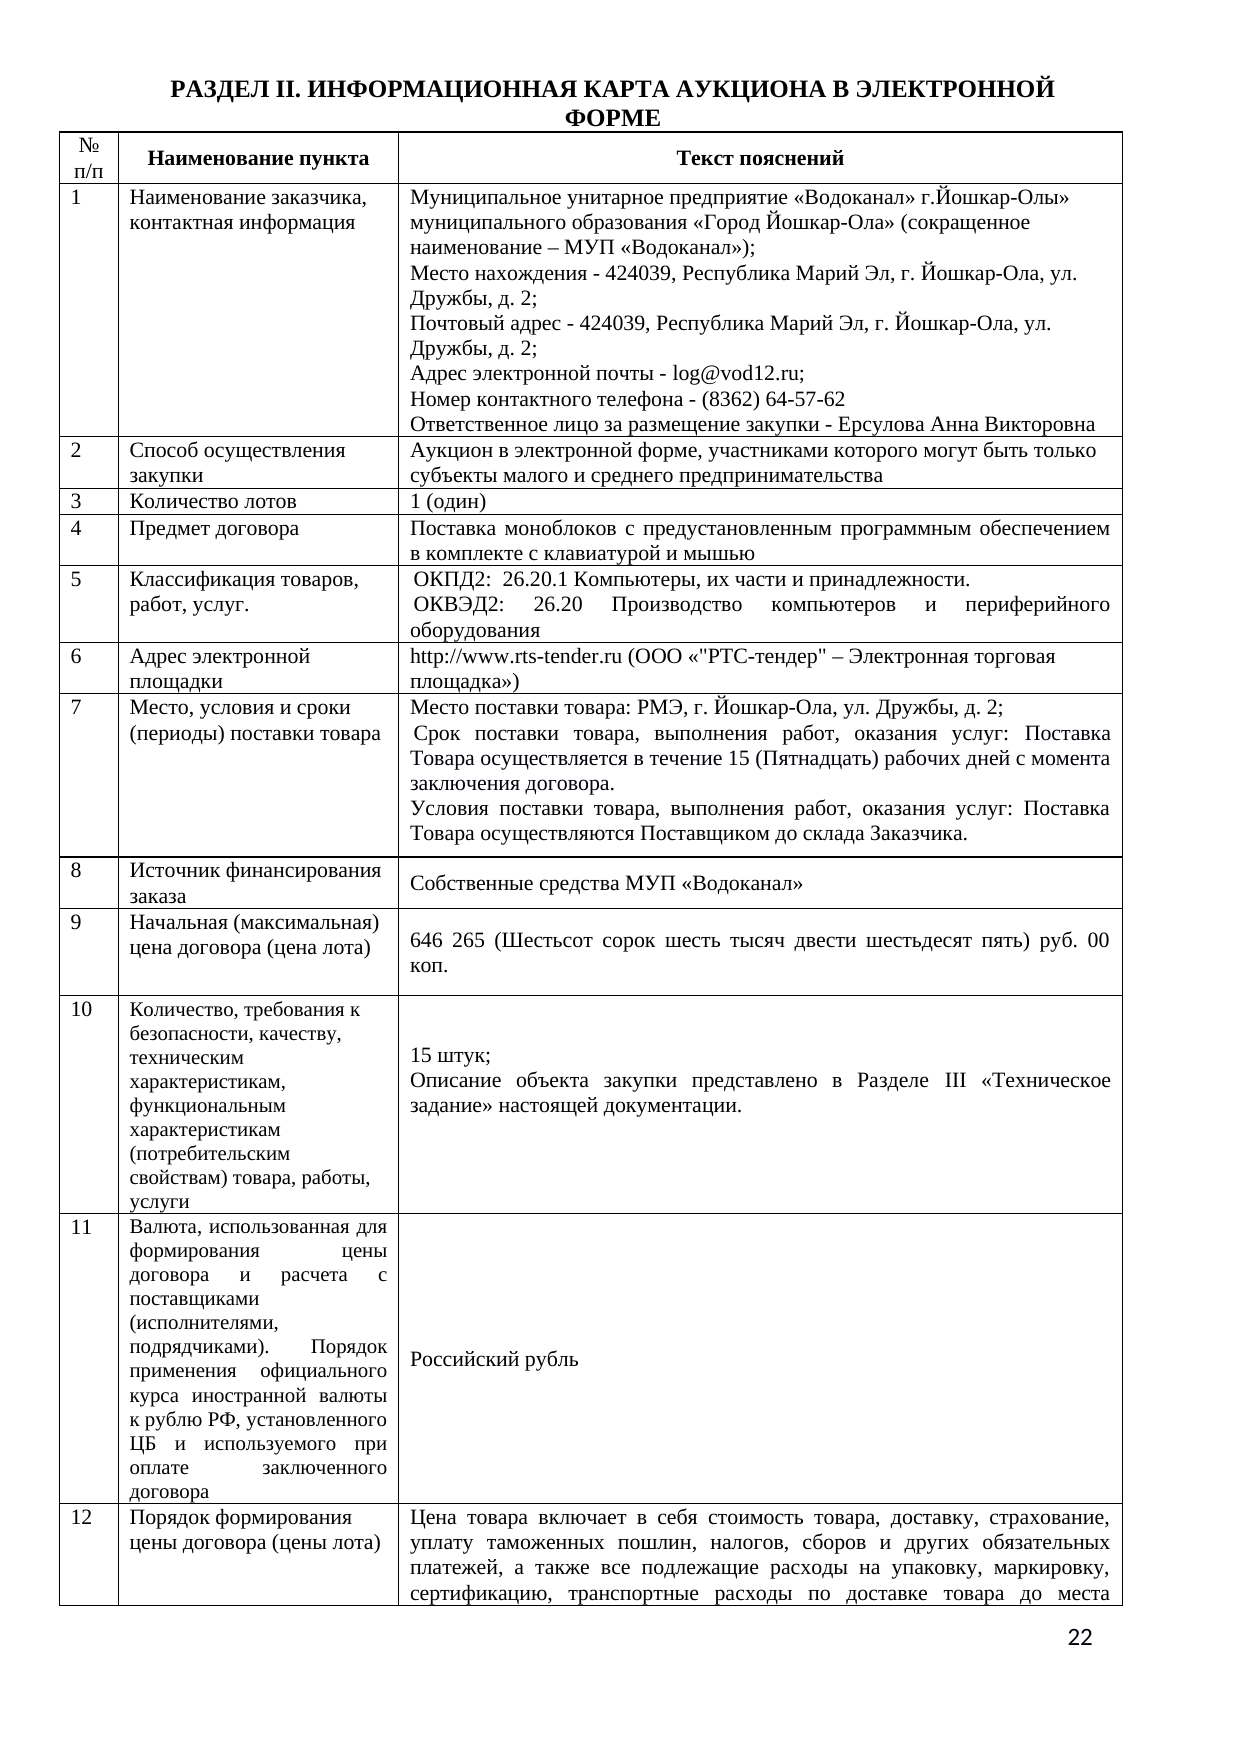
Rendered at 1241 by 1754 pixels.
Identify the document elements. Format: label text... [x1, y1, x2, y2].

table_cell Предмет договора [119, 515, 398, 565]
table_cell Наименование заказчика, контактная информация [119, 184, 398, 436]
table_cell 1 (один) [399, 489, 1122, 514]
table_header № п/п [60, 133, 118, 183]
table_cell Валюта, использованная для формирования цены договора и расчета с поставщиками (исполнителями, подрядчиками). Порядок применения официального курса иностранной валюты к рублю РФ, установленного ЦБ и используемого при оплате заключенного договора [119, 1214, 398, 1503]
table_cell ОКПД2: 26.20.1 Компьютеры, их части и принадлежности. ОКВЭД2: 26.20 Производство компьютеров и периферийного оборудования [399, 566, 1122, 642]
table_cell Количество лотов [119, 489, 398, 514]
table_cell Адрес электронной площадки [119, 643, 398, 693]
table_cell 6 [60, 643, 118, 693]
table_cell Начальная (максимальная) цена договора (цена лота) [119, 909, 398, 995]
table_cell http://www.rts-tender.ru (ООО «"РТС-тендер" – Электронная торговая площадка») [399, 643, 1122, 693]
table_cell Аукцион в электронной форме, участниками которого могут быть только субъекты малого и среднего предпринимательства [399, 437, 1122, 487]
table_cell Поставка моноблоков с предустановленным программным обеспечением в комплекте с клавиатурой и мышью [755, 515, 1122, 565]
table_cell Муниципальное унитарное предприятие «Водоканал» г.Йошкар-Олы» муниципального образования «Город Йошкар-Ола» (сокращенное наименование – МУП «Водоканал»); Место нахождения - 424039, Республика Марий Эл, г. Йошкар-Ола, ул. Дружбы, д. 2; Почтовый адрес - 424039, Республика Марий Эл, г. Йошкар-Ола, ул. Дружбы, д. 2; Адрес электронной почты - log@vod12.ru; Номер контактного телефона - (8362) 64-57-62 Ответственное лицо за размещение закупки - Ерсулова Анна Викторовна [399, 184, 1122, 436]
table_cell Порядок формирования цены договора (цены лота) [119, 1504, 398, 1605]
table_header Наименование пункта [119, 133, 398, 183]
table_cell 10 [60, 996, 118, 1213]
table_cell Российский рубль [399, 1214, 1122, 1503]
table_cell 1 [60, 184, 118, 436]
table_cell 2 [60, 437, 118, 487]
text РАЗДЕЛ II. ИНФОРМАЦИОННАЯ КАРТА АУКЦИОНА В ЭЛЕКТРОННОЙ ФОРМЕ [133, 74, 1092, 131]
table_header Текст пояснений [399, 133, 1122, 183]
table_cell Место, условия и сроки (периоды) поставки товара [119, 694, 398, 856]
table_cell Классификация товаров, работ, услуг. [119, 566, 398, 642]
table_cell 15 штук; Описание объекта закупки представлено в Разделе III «Техническое задание» настоящей документации. [399, 996, 1122, 1213]
table_cell 5 [60, 566, 118, 642]
table_cell Место поставки товара: РМЭ, г. Йошкар-Ола, ул. Дружбы, д. 2; Срок поставки товара, выполнения работ, оказания услуг: Поставка Товара осуществляется в течение 15 (Пятнадцать) рабочих дней с момента заключения договора. Условия поставки товара, выполнения работ, оказания услуг: Поставка Товара осуществляются Поставщиком до склада Заказчика. [399, 694, 1122, 856]
table_cell 12 [60, 1504, 118, 1605]
table_cell 4 [60, 515, 118, 565]
table_cell Собственные средства МУП «Водоканал» [399, 858, 1122, 908]
table_cell 9 [60, 909, 118, 995]
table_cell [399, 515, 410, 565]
table_cell Источник финансирования заказа [119, 858, 398, 908]
table_cell 3 [60, 489, 118, 514]
table_cell 646 265 (Шестьсот сорок шесть тысяч двести шестьдесят пять) руб. 00 коп. [399, 909, 1122, 995]
table_cell Способ осуществления закупки [119, 437, 398, 487]
table_cell 11 [60, 1214, 118, 1503]
table_cell 7 [60, 694, 118, 856]
table_cell Количество, требования к безопасности, качеству, техническим характеристикам, функциональным характеристикам (потребительским свойствам) товара, работы, услуги [119, 996, 398, 1213]
table_cell 8 [60, 858, 118, 908]
